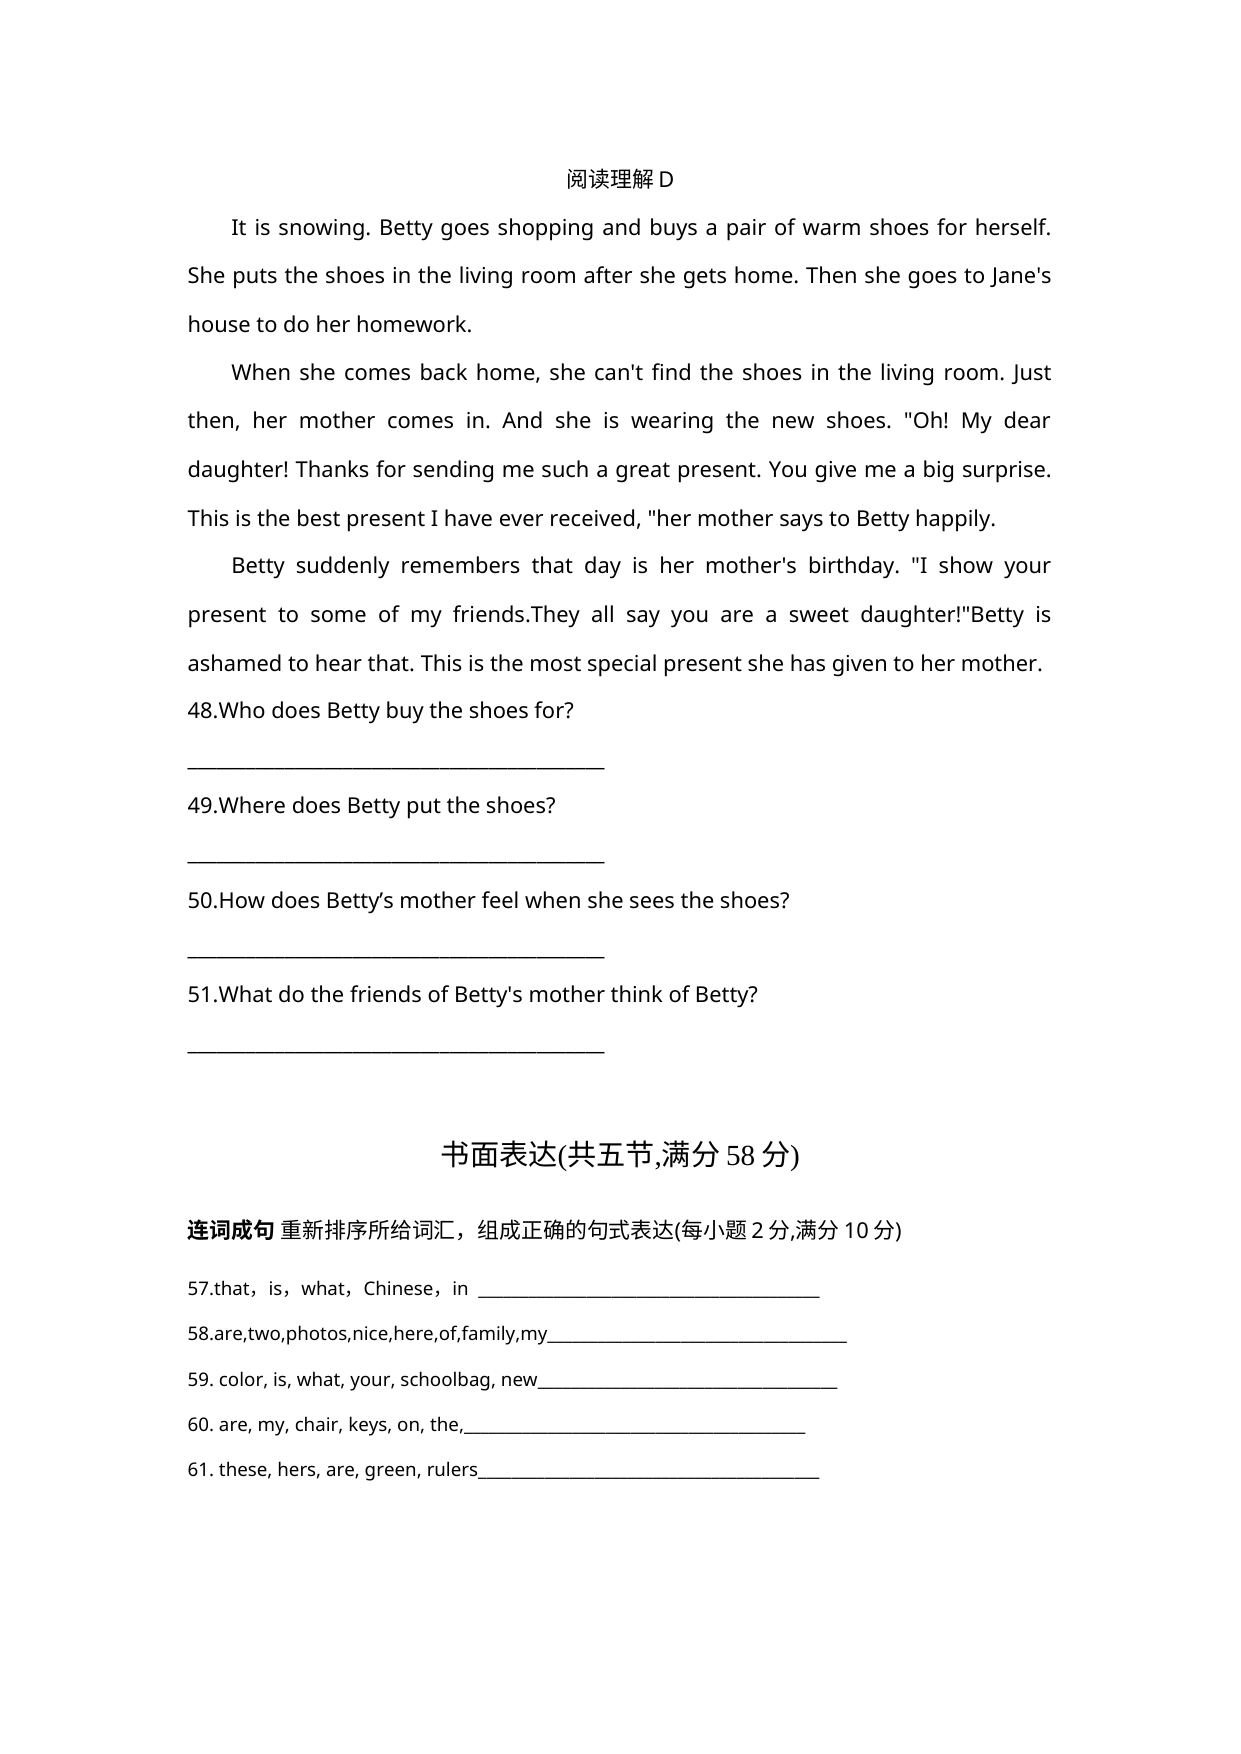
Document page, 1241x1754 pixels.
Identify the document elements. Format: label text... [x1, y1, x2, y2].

text 连词成句 重新排序所给词汇，组成正确的句式表达(每小题2分,满分10分) [187, 1212, 1053, 1245]
text 61. these, hers, are, green, rulers_________________________________________ [187, 1453, 1053, 1485]
text ___________________________________________ [187, 1026, 1053, 1058]
text 59. color, is, what, your, schoolbag, new____________________________________ [187, 1362, 1053, 1395]
text ___________________________________________ [187, 931, 1053, 963]
text ___________________________________________ [187, 836, 1053, 868]
text 书面表达(共五节,满分58分) [187, 1120, 1053, 1185]
text ___________________________________________ [187, 741, 1053, 774]
text 51.What do the friends of Betty's mother think of Betty? [187, 978, 1053, 1011]
text 阅读理解D [187, 162, 1053, 194]
text When she comes back home, she can't find the shoes in the living room. Just then, her mother comes in. And she is wearing the new shoes. "Oh! My dear daughter! Thanks for sending me such a great present. You give me a big surprise. This is the best present I have ever received, "her mother says to Betty happily. [187, 355, 1053, 534]
text 50.How does Betty’s mother feel when she sees the shoes? [187, 883, 1053, 916]
text 49.Where does Betty put the shoes? [187, 788, 1053, 821]
text 57.that，is，what，Chinese，in _________________________________________ [187, 1271, 1053, 1304]
text 48.Who does Betty buy the shoes for? [187, 694, 1053, 726]
text Betty suddenly remembers that day is her mother's birthday. "I show your present to some of my friends.They all say you are a sweet daughter!"Betty is ashamed to hear that. This is the most special present she has given to her mother. [187, 549, 1053, 679]
text 60. are, my, chair, keys, on, the,_________________________________________ [187, 1408, 1053, 1440]
text 58.are,two,photos,nice,here,of,family,my____________________________________ [187, 1317, 1053, 1350]
text It is snowing. Betty goes shopping and buys a pair of warm shoes for herself. She puts the shoes in the living room after she gets home. Then she goes to Jane's house to do her homework. [187, 210, 1053, 340]
